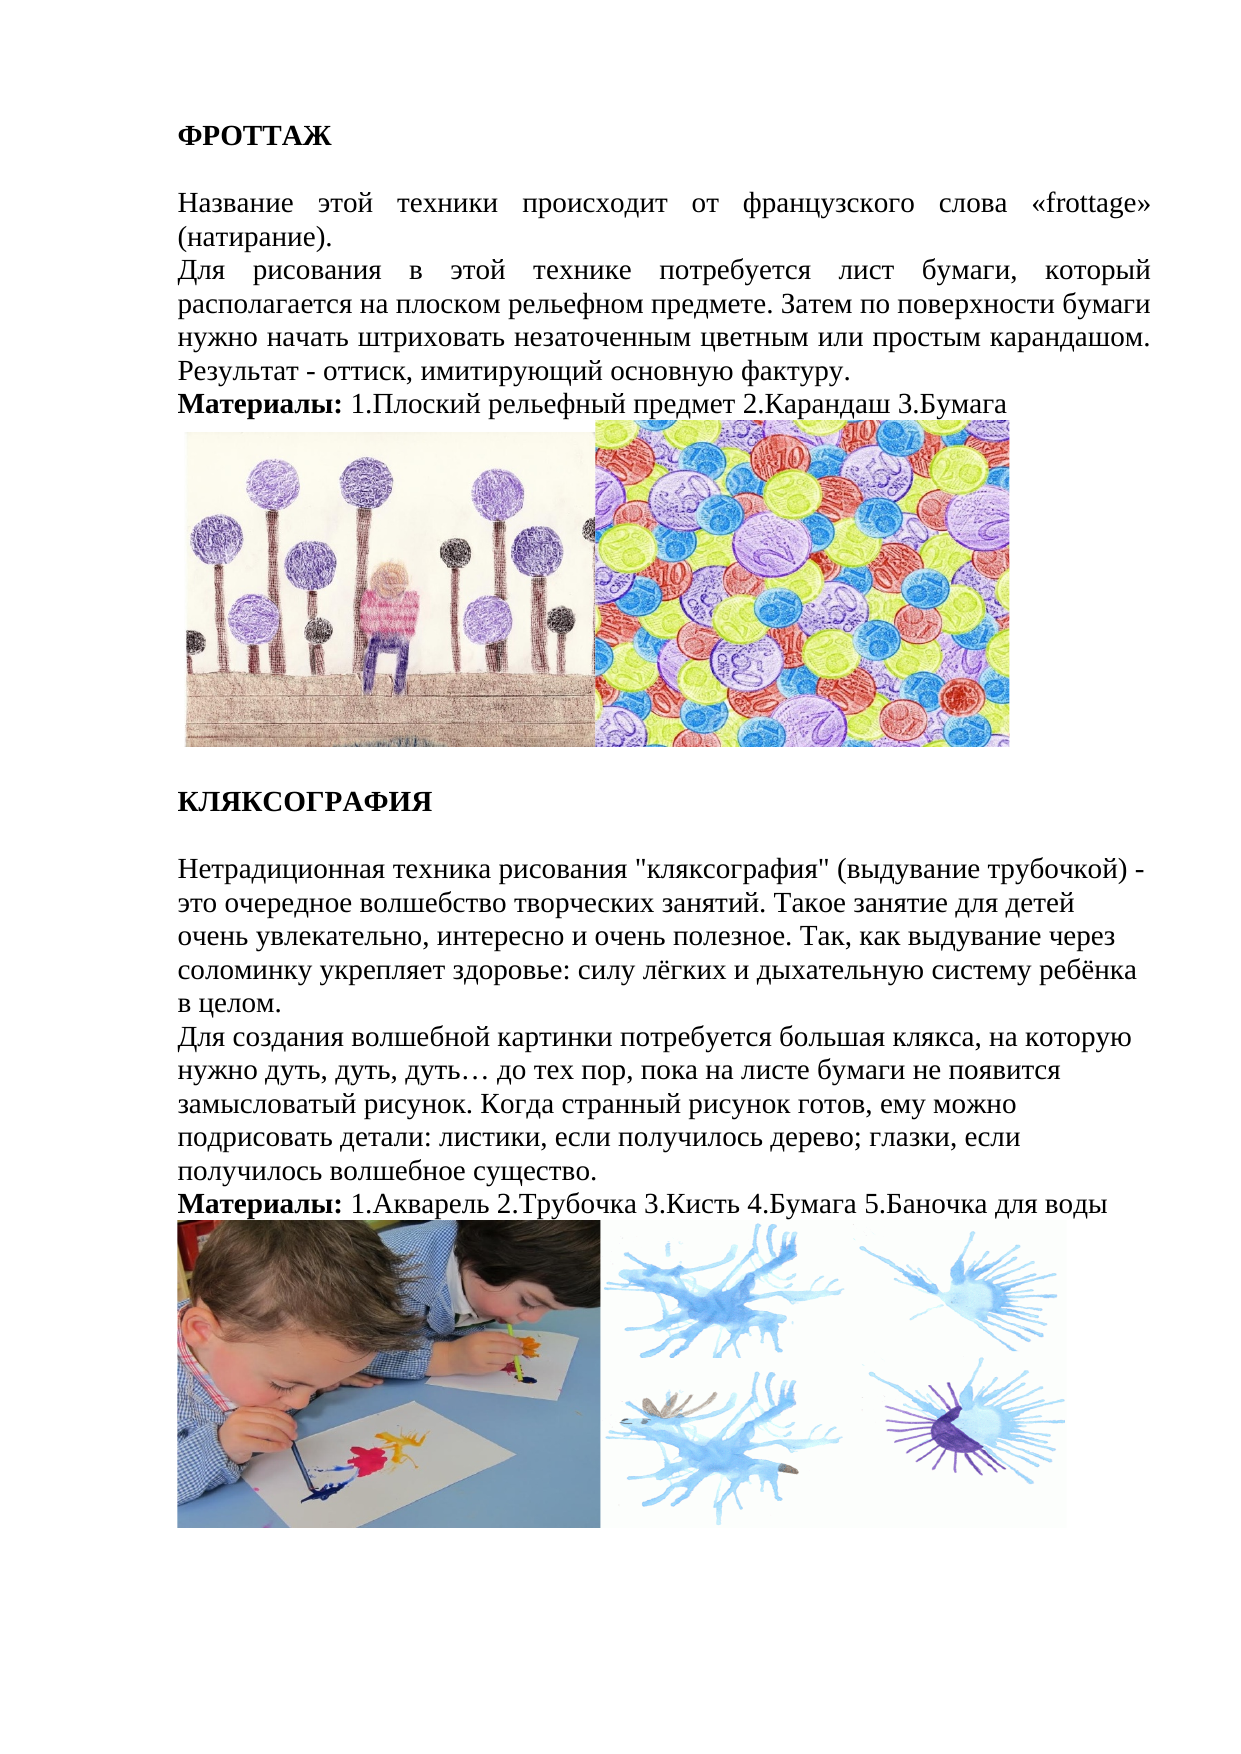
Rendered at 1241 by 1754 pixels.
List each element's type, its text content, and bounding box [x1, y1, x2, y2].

text Название этой техники происходит от французского слова «frottage» (натирание). Для рисования в этой технике потребуется лист бумаги, который располагается на плоском рельефном предмете. Затем по поверхности бумаги нужно начать штриховать незаточенным цветным или простым карандашом. Результат - оттиск, имитирующий основную фактуру. [177, 185, 1152, 386]
picture [177, 1220, 1067, 1528]
text Материалы: 1.Плоский рельефный предмет 2.Карандаш 3.Бумага [177, 386, 1152, 420]
text КЛЯКСОГРАФИЯ [177, 784, 1152, 818]
picture [184, 420, 1010, 747]
text Материалы: 1.Акварель 2.Трубочка 3.Кисть 4.Бумага 5.Баночка для воды [177, 1187, 1152, 1220]
text Нетрадиционная техника рисования "кляксография" (выдувание трубочкой) - это очередное волшебство творческих занятий. Такое занятие для детей очень увлекательно, интересно и очень полезное. Так, как выдувание через соломинку укрепляет здоровье: силу лёгких и дыхательную систему ребёнка в целом. Для создания волшебной картинки потребуется большая клякса, на которую нужно дуть, дуть, дуть… до тех пор, пока на листе бумаги не появится замысловатый рисунок. Когда странный рисунок готов, ему можно подрисовать детали: листики, если получилось дерево; глазки, если получилось волшебное существо. [177, 851, 1152, 1187]
text ФРОТТАЖ [177, 118, 1152, 152]
